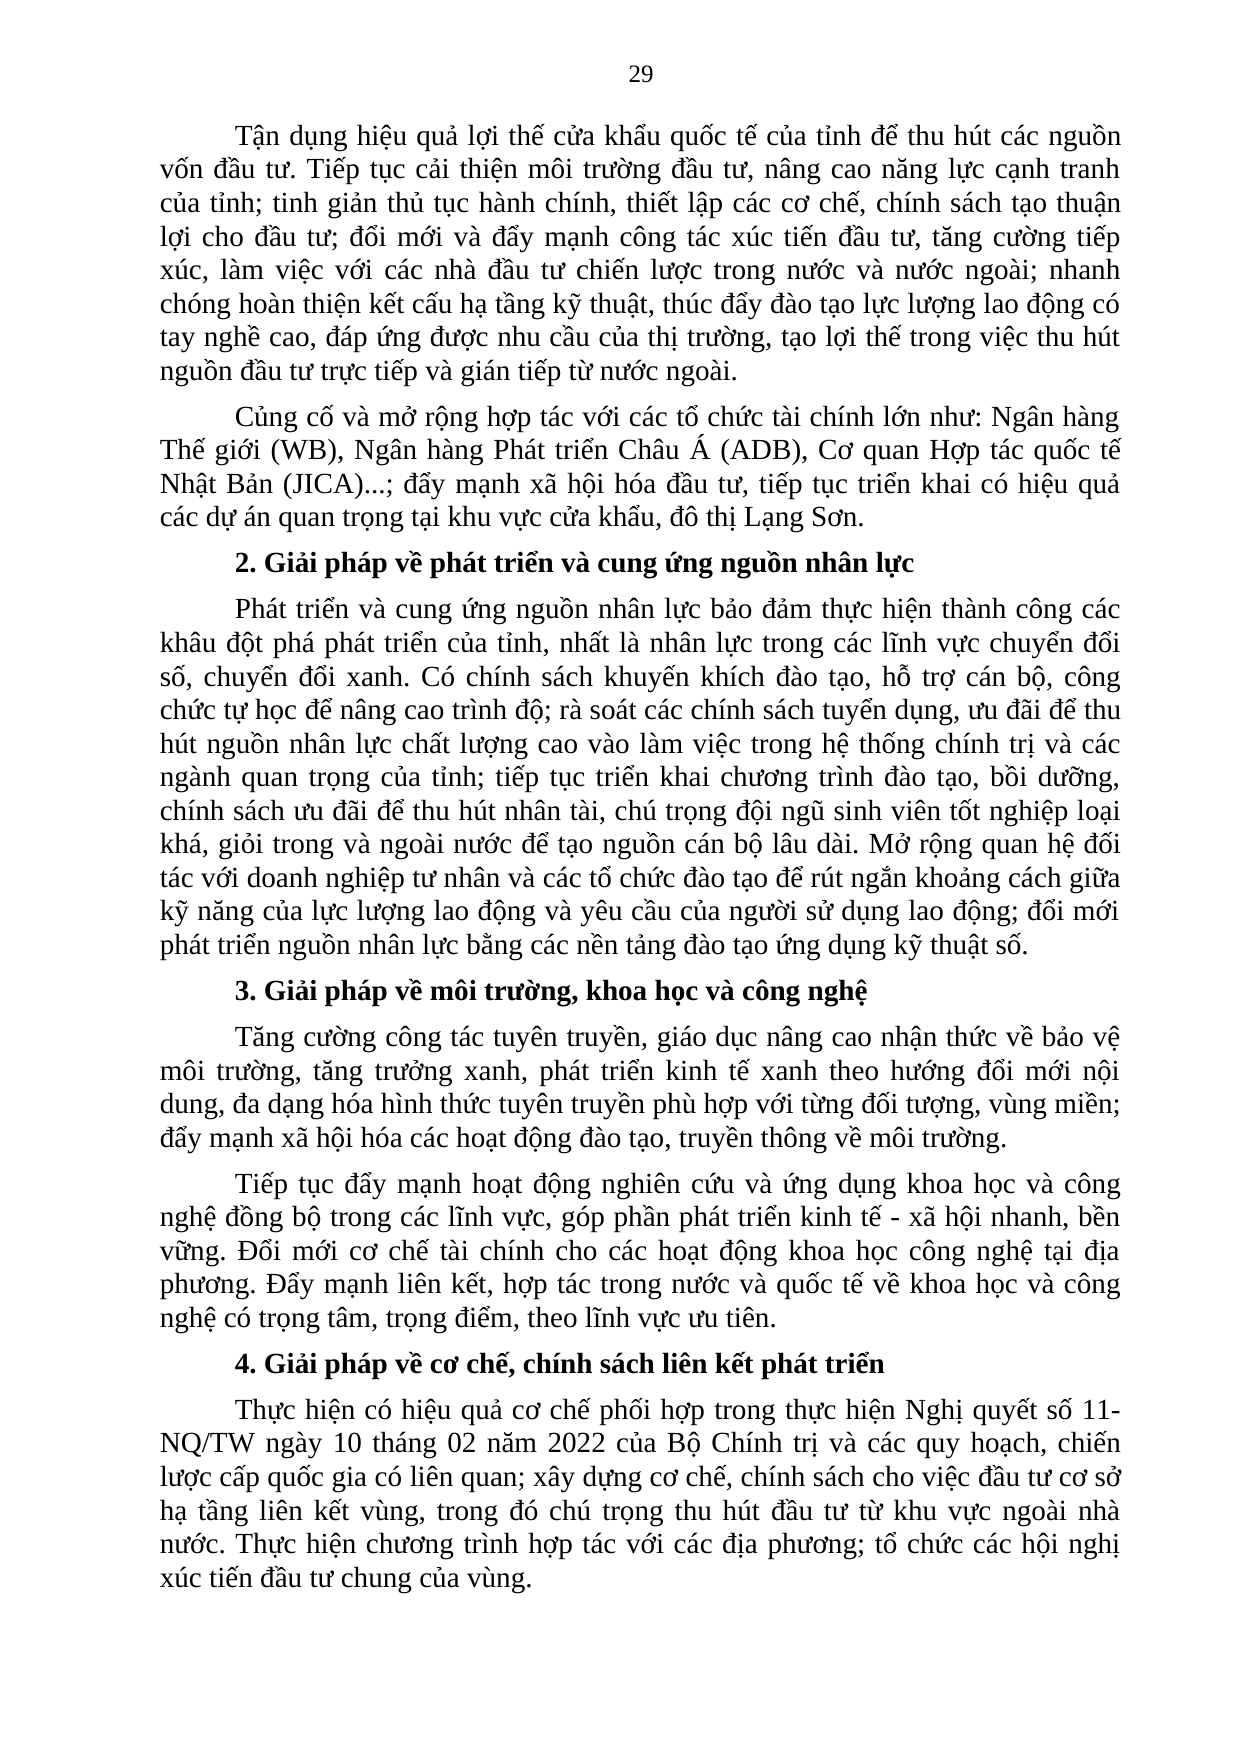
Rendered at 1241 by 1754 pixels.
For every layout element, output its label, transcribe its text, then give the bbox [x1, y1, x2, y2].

text Tận dụng hiệu quả lợi thế cửa khẩu quốc tế của tỉnh để thu hút các nguồn vốn đầu tư. Tiếp tục cải thiện môi trường đầu tư, nâng cao năng lực cạnh tranh của tỉnh; tinh giản thủ tục hành chính, thiết lập các cơ chế, chính sách tạo thuận lợi cho đầu tư; đổi mới và đẩy mạnh công tác xúc tiến đầu tư, tăng cường tiếp xúc, làm việc với các nhà đầu tư chiến lược trong nước và nước ngoài; nhanh chóng hoàn thiện kết cấu hạ tầng kỹ thuật, thúc đẩy đào tạo lực lượng lao động có tay nghề cao, đáp ứng được nhu cầu của thị trường, tạo lợi thế trong việc thu hút nguồn đầu tư trực tiếp và gián tiếp từ nước ngoài. [159, 118, 1122, 386]
text Thực hiện có hiệu quả cơ chế phối hợp trong thực hiện Nghị quyết số 11-NQ/TW ngày 10 tháng 02 năm 2022 của Bộ Chính trị và các quy hoạch, chiến lược cấp quốc gia có liên quan; xây dựng cơ chế, chính sách cho việc đầu tư cơ sở hạ tầng liên kết vùng, trong đó chú trọng thu hút đầu tư từ khu vực ngoài nhà nước. Thực hiện chương trình hợp tác với các địa phương; tổ chức các hội nghị xúc tiến đầu tư chung của vùng. [159, 1392, 1122, 1593]
text Tăng cường công tác tuyên truyền, giáo dục nâng cao nhận thức về bảo vệ môi trường, tăng trưởng xanh, phát triển kinh tế xanh theo hướng đổi mới nội dung, đa dạng hóa hình thức tuyên truyền phù hợp với từng đối tượng, vùng miền; đẩy mạnh xã hội hóa các hoạt động đào tạo, truyền thông về môi trường. [159, 1019, 1122, 1153]
text 3. Giải pháp về môi trường, khoa học và công nghệ [159, 973, 1122, 1007]
text 4. Giải pháp về cơ chế, chính sách liên kết phát triển [159, 1346, 1122, 1379]
text Củng cố và mở rộng hợp tác với các tổ chức tài chính lớn như: Ngân hàng Thế giới (WB), Ngân hàng Phát triển Châu Á (ADB), Cơ quan Hợp tác quốc tế Nhật Bản (JICA)...; đẩy mạnh xã hội hóa đầu tư, tiếp tục triển khai có hiệu quả các dự án quan trọng tại khu vực cửa khẩu, đô thị Lạng Sơn. [159, 399, 1122, 533]
text Phát triển và cung ứng nguồn nhân lực bảo đảm thực hiện thành công các khâu đột phá phát triển của tỉnh, nhất là nhân lực trong các lĩnh vực chuyển đổi số, chuyển đổi xanh. Có chính sách khuyến khích đào tạo, hỗ trợ cán bộ, công chức tự học để nâng cao trình độ; rà soát các chính sách tuyển dụng, ưu đãi để thu hút nguồn nhân lực chất lượng cao vào làm việc trong hệ thống chính trị và các ngành quan trọng của tỉnh; tiếp tục triển khai chương trình đào tạo, bồi dưỡng, chính sách ưu đãi để thu hút nhân tài, chú trọng đội ngũ sinh viên tốt nghiệp loại khá, giỏi trong và ngoài nước để tạo nguồn cán bộ lâu dài. Mở rộng quan hệ đối tác với doanh nghiệp tư nhân và các tổ chức đào tạo để rút ngắn khoảng cách giữa kỹ năng của lực lượng lao động và yêu cầu của người sử dụng lao động; đổi mới phát triển nguồn nhân lực bằng các nền tảng đào tạo ứng dụng kỹ thuật số. [159, 592, 1122, 961]
text 2. Giải pháp về phát triển và cung ứng nguồn nhân lực [159, 546, 1122, 579]
text Tiếp tục đẩy mạnh hoạt động nghiên cứu và ứng dụng khoa học và công nghệ đồng bộ trong các lĩnh vực, góp phần phát triển kinh tế - xã hội nhanh, bền vững. Đổi mới cơ chế tài chính cho các hoạt động khoa học công nghệ tại địa phương. Đẩy mạnh liên kết, hợp tác trong nước và quốc tế về khoa học và công nghệ có trọng tâm, trọng điểm, theo lĩnh vực ưu tiên. [159, 1166, 1122, 1333]
